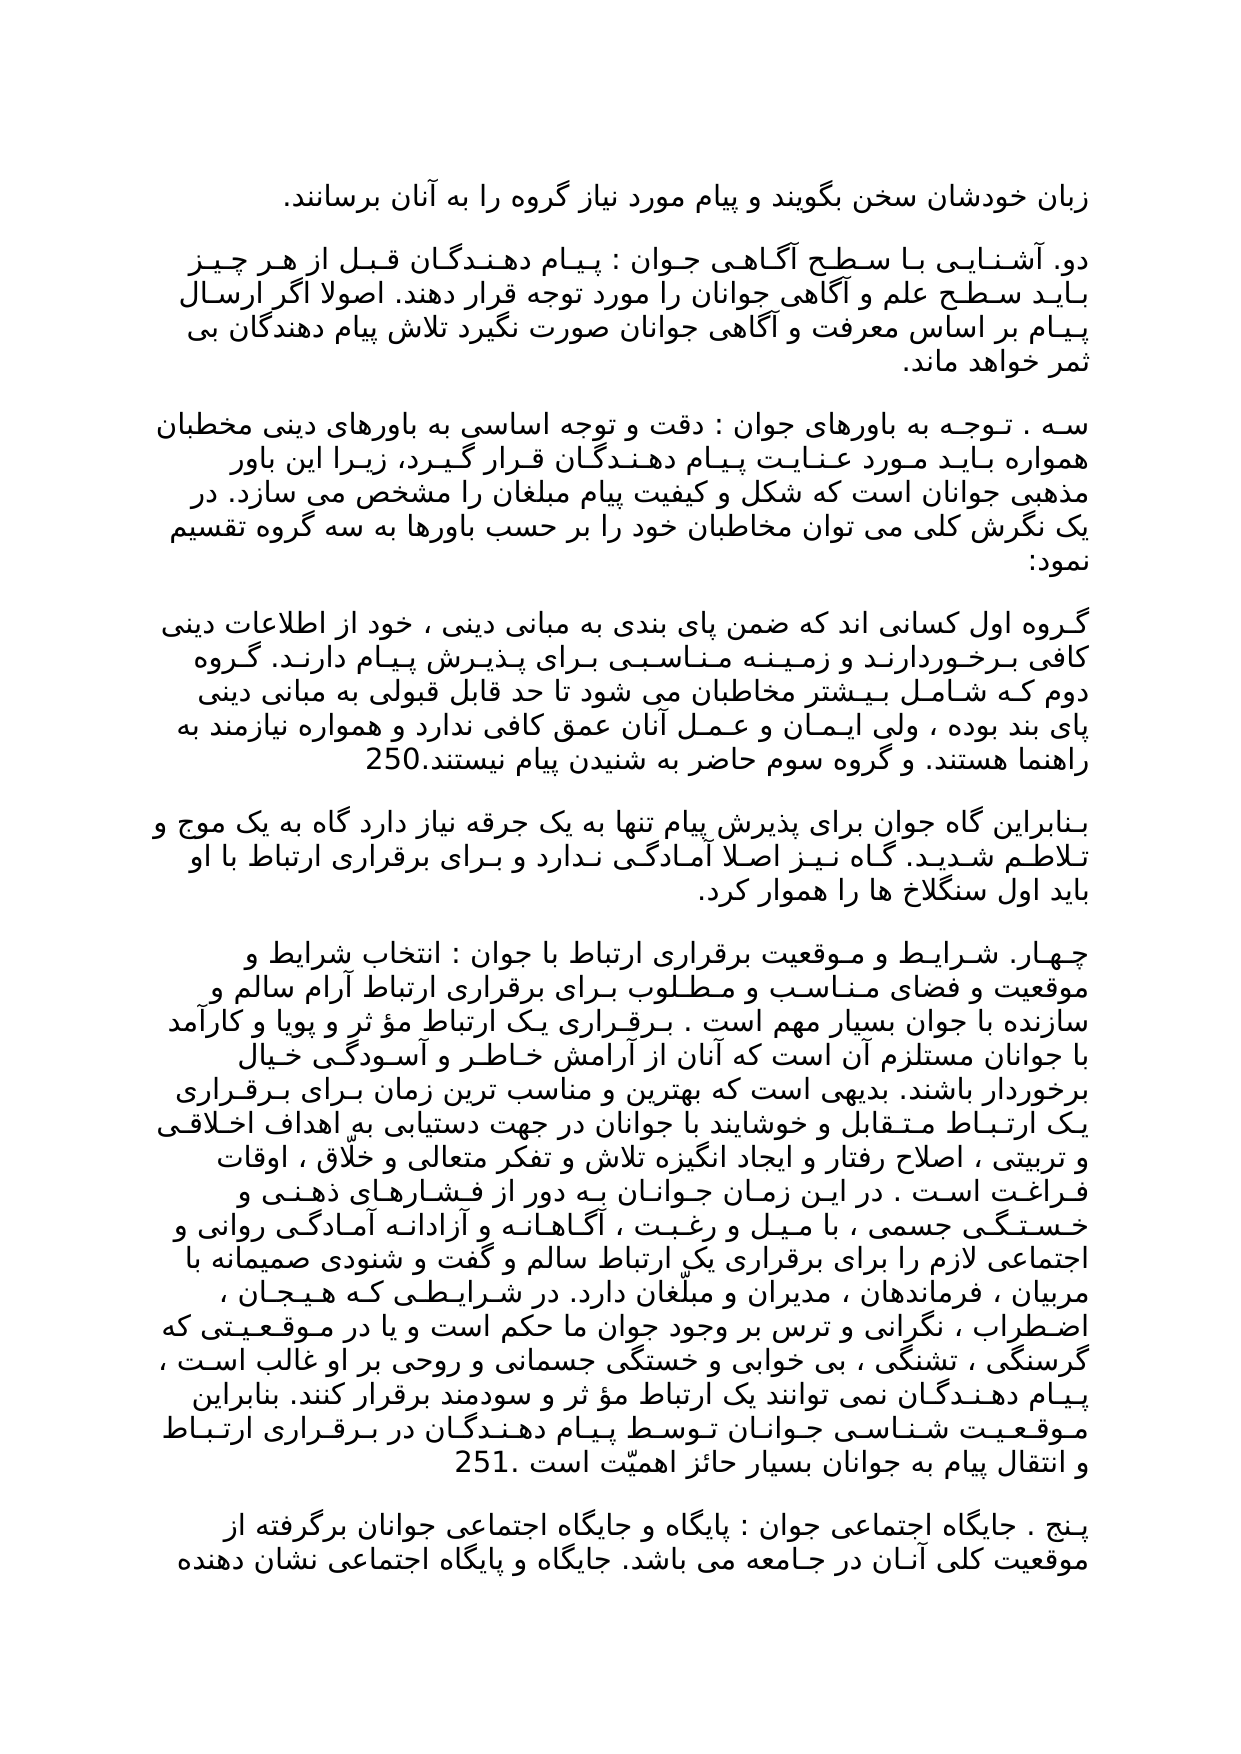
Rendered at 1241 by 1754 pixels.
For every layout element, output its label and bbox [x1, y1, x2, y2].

table_header [150, 150, 1090, 1577]
